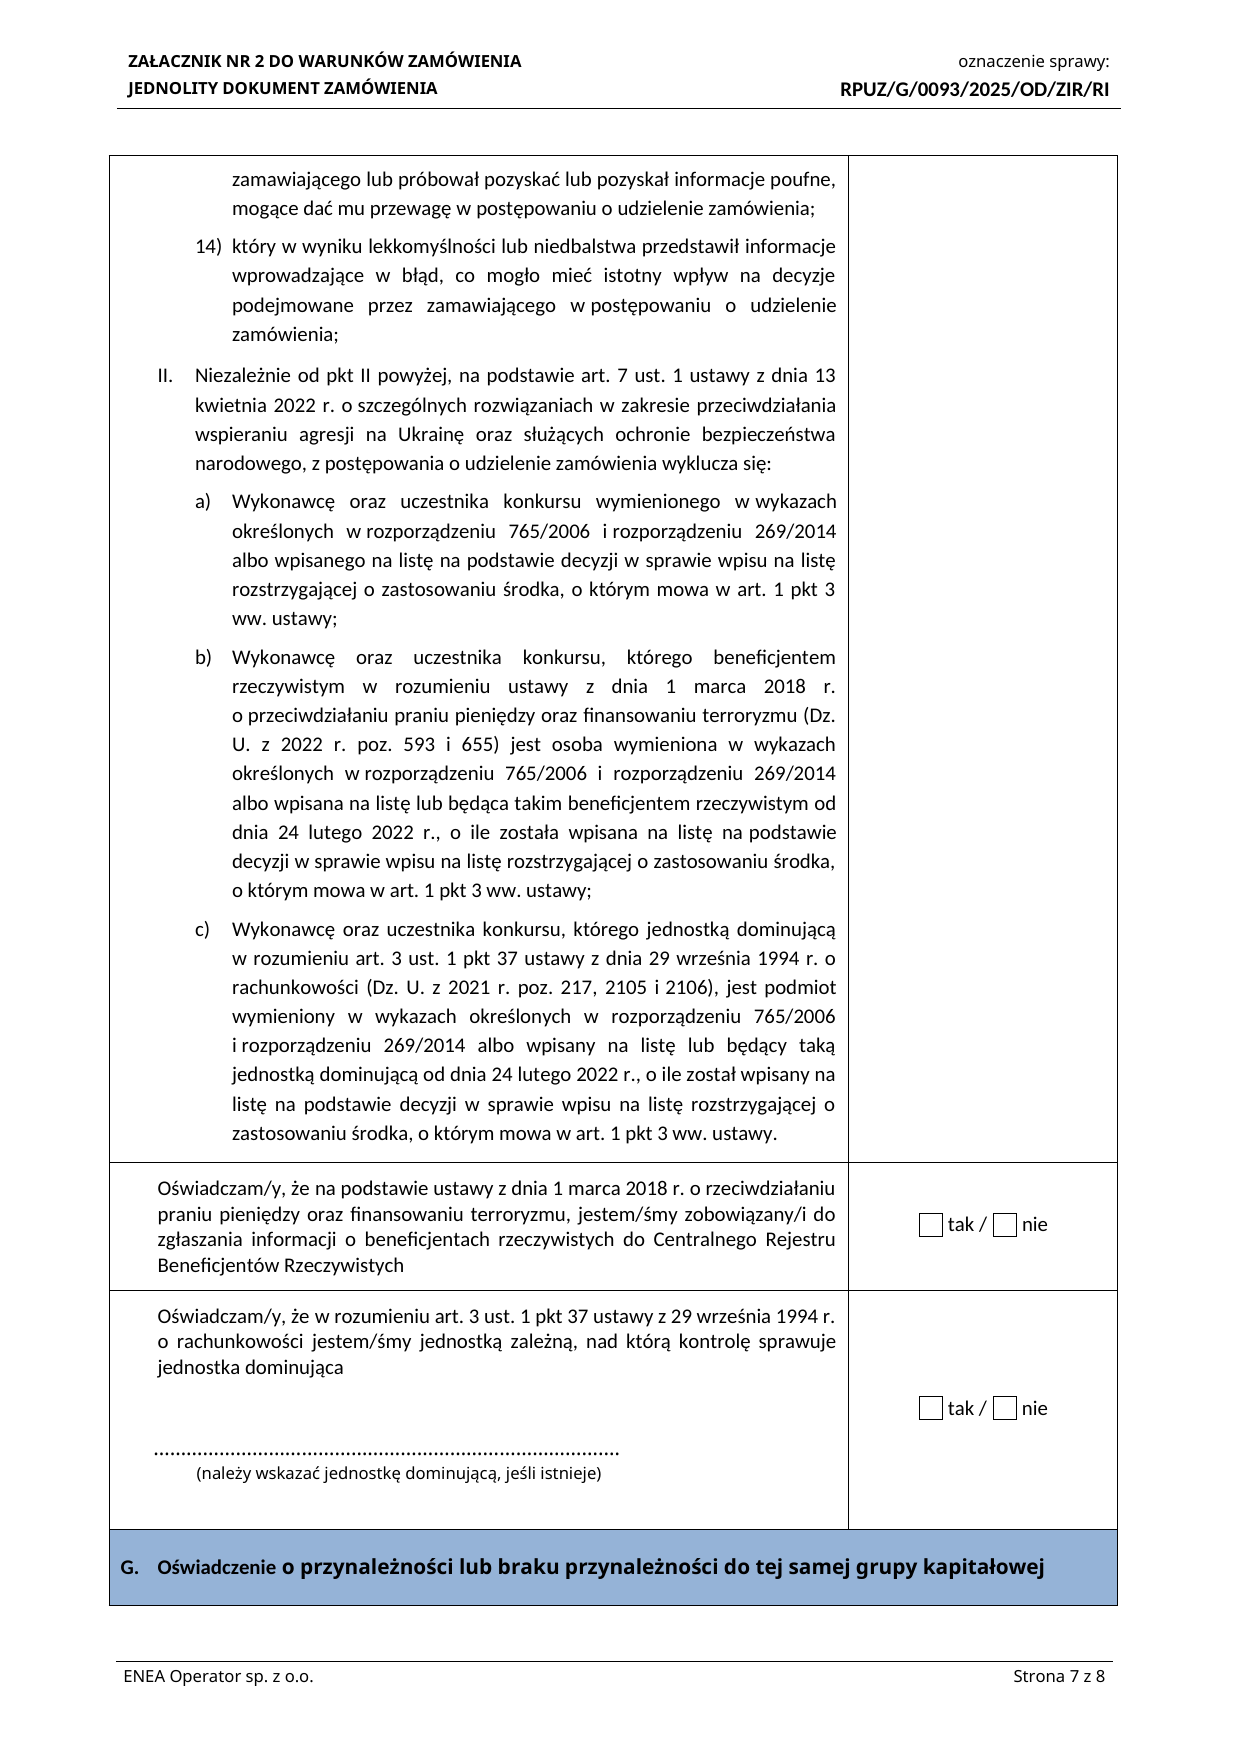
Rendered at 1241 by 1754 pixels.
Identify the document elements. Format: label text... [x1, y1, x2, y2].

table_cell Oświadczam/y, że w rozumieniu art. 3 ust. 1 pkt 37 ustawy z 29 września 1994 r. o rachunkowości jestem/śmy jednostką zależną, nad którą kontrolę sprawuje jednostka dominująca ……………………………………………………………………….… (należy wskazać jednostkę dominującą, jeśli istnieje) [110, 1291, 848, 1529]
table_cell tak / nie [849, 1163, 1117, 1290]
table_cell tak / nie [849, 1291, 1117, 1529]
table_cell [110, 156, 848, 1162]
table_cell Oświadczam/y, że na podstawie ustawy z dnia 1 marca 2018 r. o rzeciwdziałaniu praniu pieniędzy oraz finansowaniu terroryzmu, jestem/śmy zobowiązany/i do zgłaszania informacji o beneficjentach rzeczywistych do Centralnego Rejestru Beneficjentów Rzeczywistych [110, 1163, 848, 1290]
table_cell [849, 156, 1117, 1162]
table_cell Oświadczenie o przynależności lub braku przynależności do tej samej grupy kapitałowej [110, 1530, 1117, 1605]
